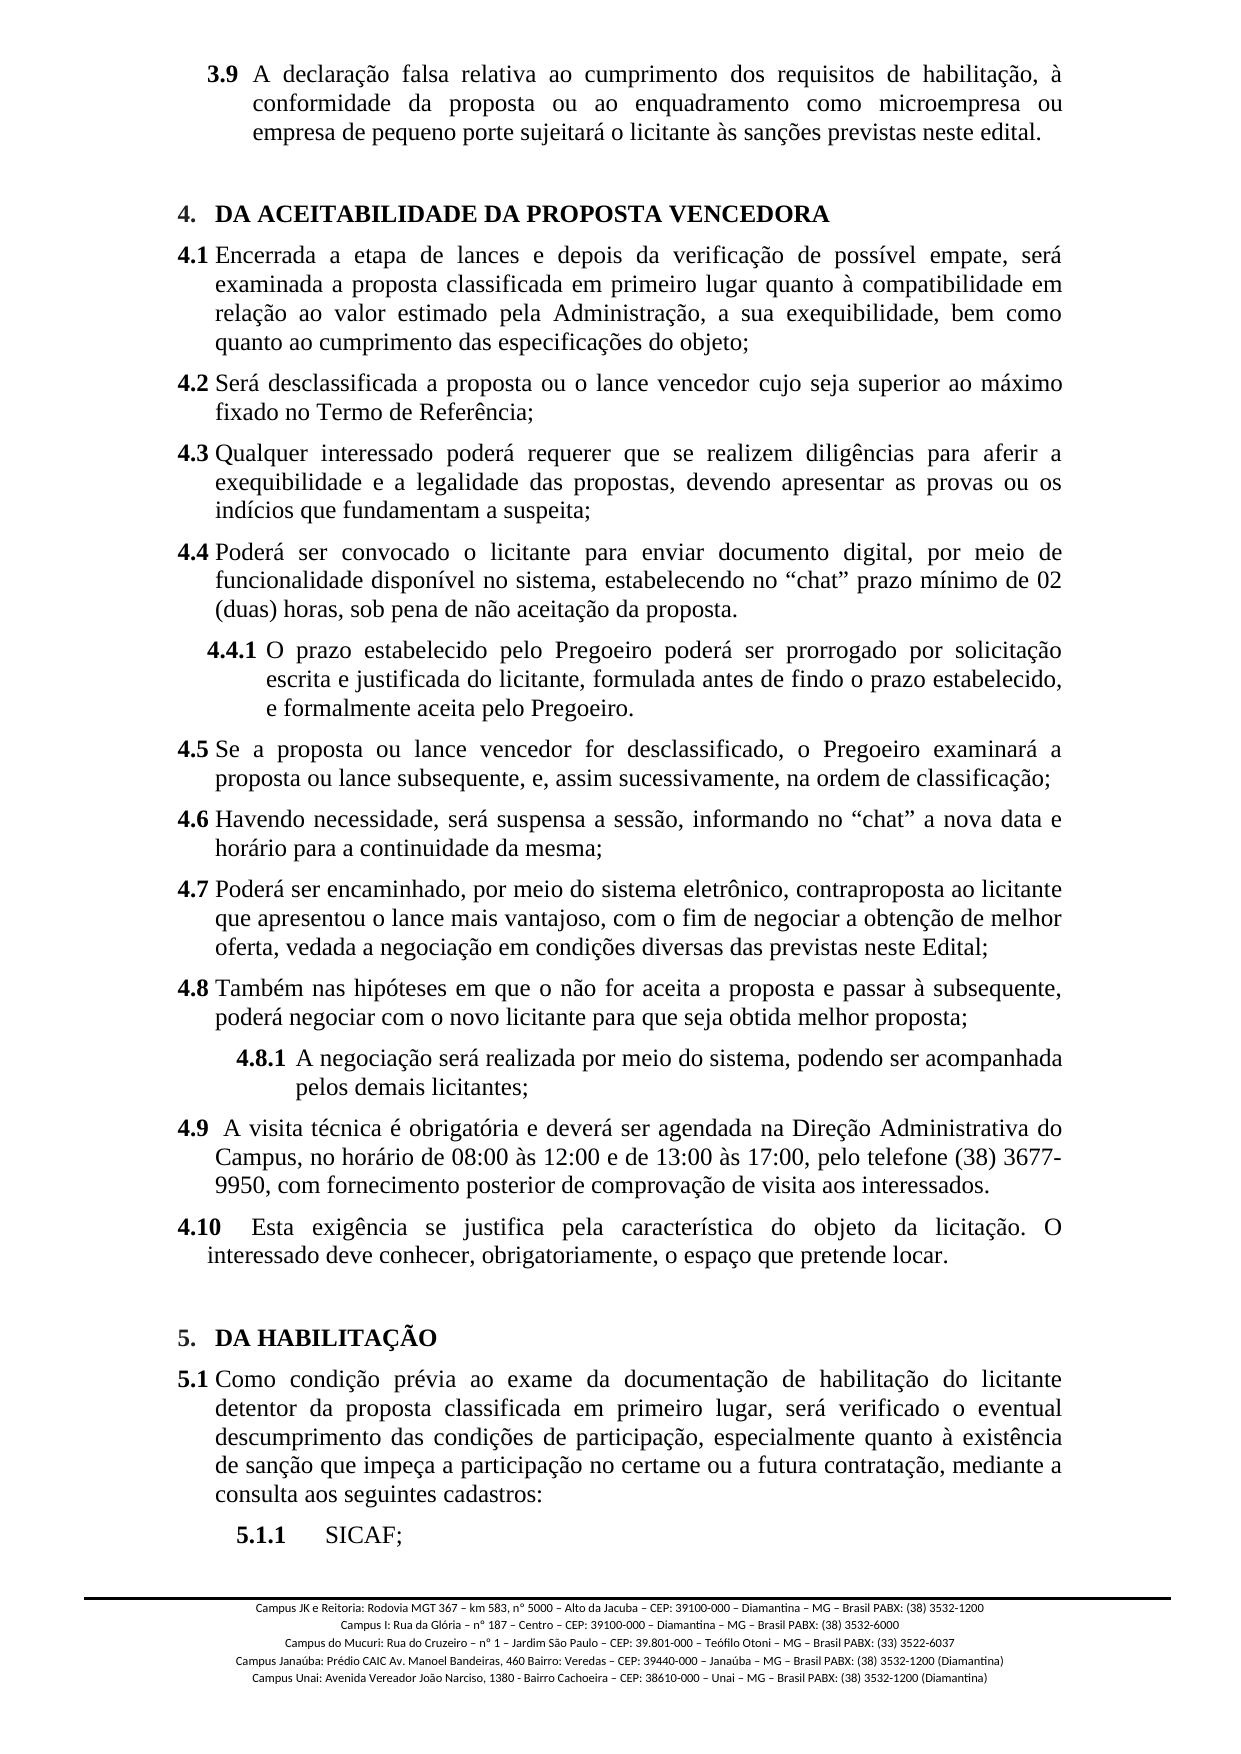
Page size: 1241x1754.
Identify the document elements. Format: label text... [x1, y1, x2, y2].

list Poderá ser convocado o licitante para enviar documento digital, por meio de funcionalidade disponível no sistema, estabelecendo no “chat” prazo mínimo de 02 (duas) horas, sob pena de não aceitação da proposta. [177, 537, 1063, 623]
list Será desclassificada a proposta ou o lance vencedor cujo seja superior ao máximo fixado no Termo de Referência; [177, 368, 1063, 425]
list Se a proposta ou lance vencedor for desclassificado, o Pregoeiro examinará a proposta ou lance subsequente, e, assim sucessivamente, na ordem de classificação; [177, 734, 1063, 792]
list A declaração falsa relativa ao cumprimento dos requisitos de habilitação, à conformidade da proposta ou ao enquadramento como microempresa ou empresa de pequeno porte sujeitará o licitante às sanções previstas neste edital. [207, 59, 1063, 145]
list Poderá ser encaminhado, por meio do sistema eletrônico, contraproposta ao licitante que apresentou o lance mais vantajoso, com o fim de negociar a obtenção de melhor oferta, vedada a negociação em condições diversas das previstas neste Edital; [177, 874, 1063, 960]
list A visita técnica é obrigatória e deverá ser agendada na Direção Administrativa do Campus, no horário de 08:00 às 12:00 e de 13:00 às 17:00, pelo telefone (38) 3677-9950, com fornecimento posterior de comprovação de visita aos interessados. [177, 1113, 1063, 1199]
list Havendo necessidade, será suspensa a sessão, informando no “chat” a nova data e horário para a continuidade da mesma; [177, 804, 1063, 862]
list DA ACEITABILIDADE DA PROPOSTA VENCEDORA [177, 199, 1063, 228]
list Como condição prévia ao exame da documentação de habilitação do licitante detentor da proposta classificada em primeiro lugar, será verificado o eventual descumprimento das condições de participação, especialmente quanto à existência de sanção que impeça a participação no certame ou a futura contratação, mediante a consulta aos seguintes cadastros: [177, 1364, 1063, 1508]
list Também nas hipóteses em que o não for aceita a proposta e passar à subsequente, poderá negociar com o novo licitante para que seja obtida melhor proposta; [177, 973, 1063, 1030]
list Esta exigência se justifica pela característica do objeto da licitação. O interessado deve conhecer, obrigatoriamente, o espaço que pretende locar. [177, 1212, 1063, 1269]
list Qualquer interessado poderá requerer que se realizem diligências para aferir a exequibilidade e a legalidade das propostas, devendo apresentar as provas ou os indícios que fundamentam a suspeita; [177, 438, 1063, 524]
list O prazo estabelecido pelo Pregoeiro poderá ser prorrogado por solicitação escrita e justificada do licitante, formulada antes de findo o prazo estabelecido, e formalmente aceita pelo Pregoeiro. [207, 635, 1063, 722]
list A negociação será realizada por meio do sistema, podendo ser acompanhada pelos demais licitantes; [236, 1043, 1063, 1100]
list SICAF; [236, 1520, 1063, 1549]
list DA HABILITAÇÃO [177, 1323, 1063, 1352]
list Encerrada a etapa de lances e depois da verificação de possível empate, será examinada a proposta classificada em primeiro lugar quanto à compatibilidade em relação ao valor estimado pela Administração, a sua exequibilidade, bem como quanto ao cumprimento das especificações do objeto; [177, 240, 1063, 355]
